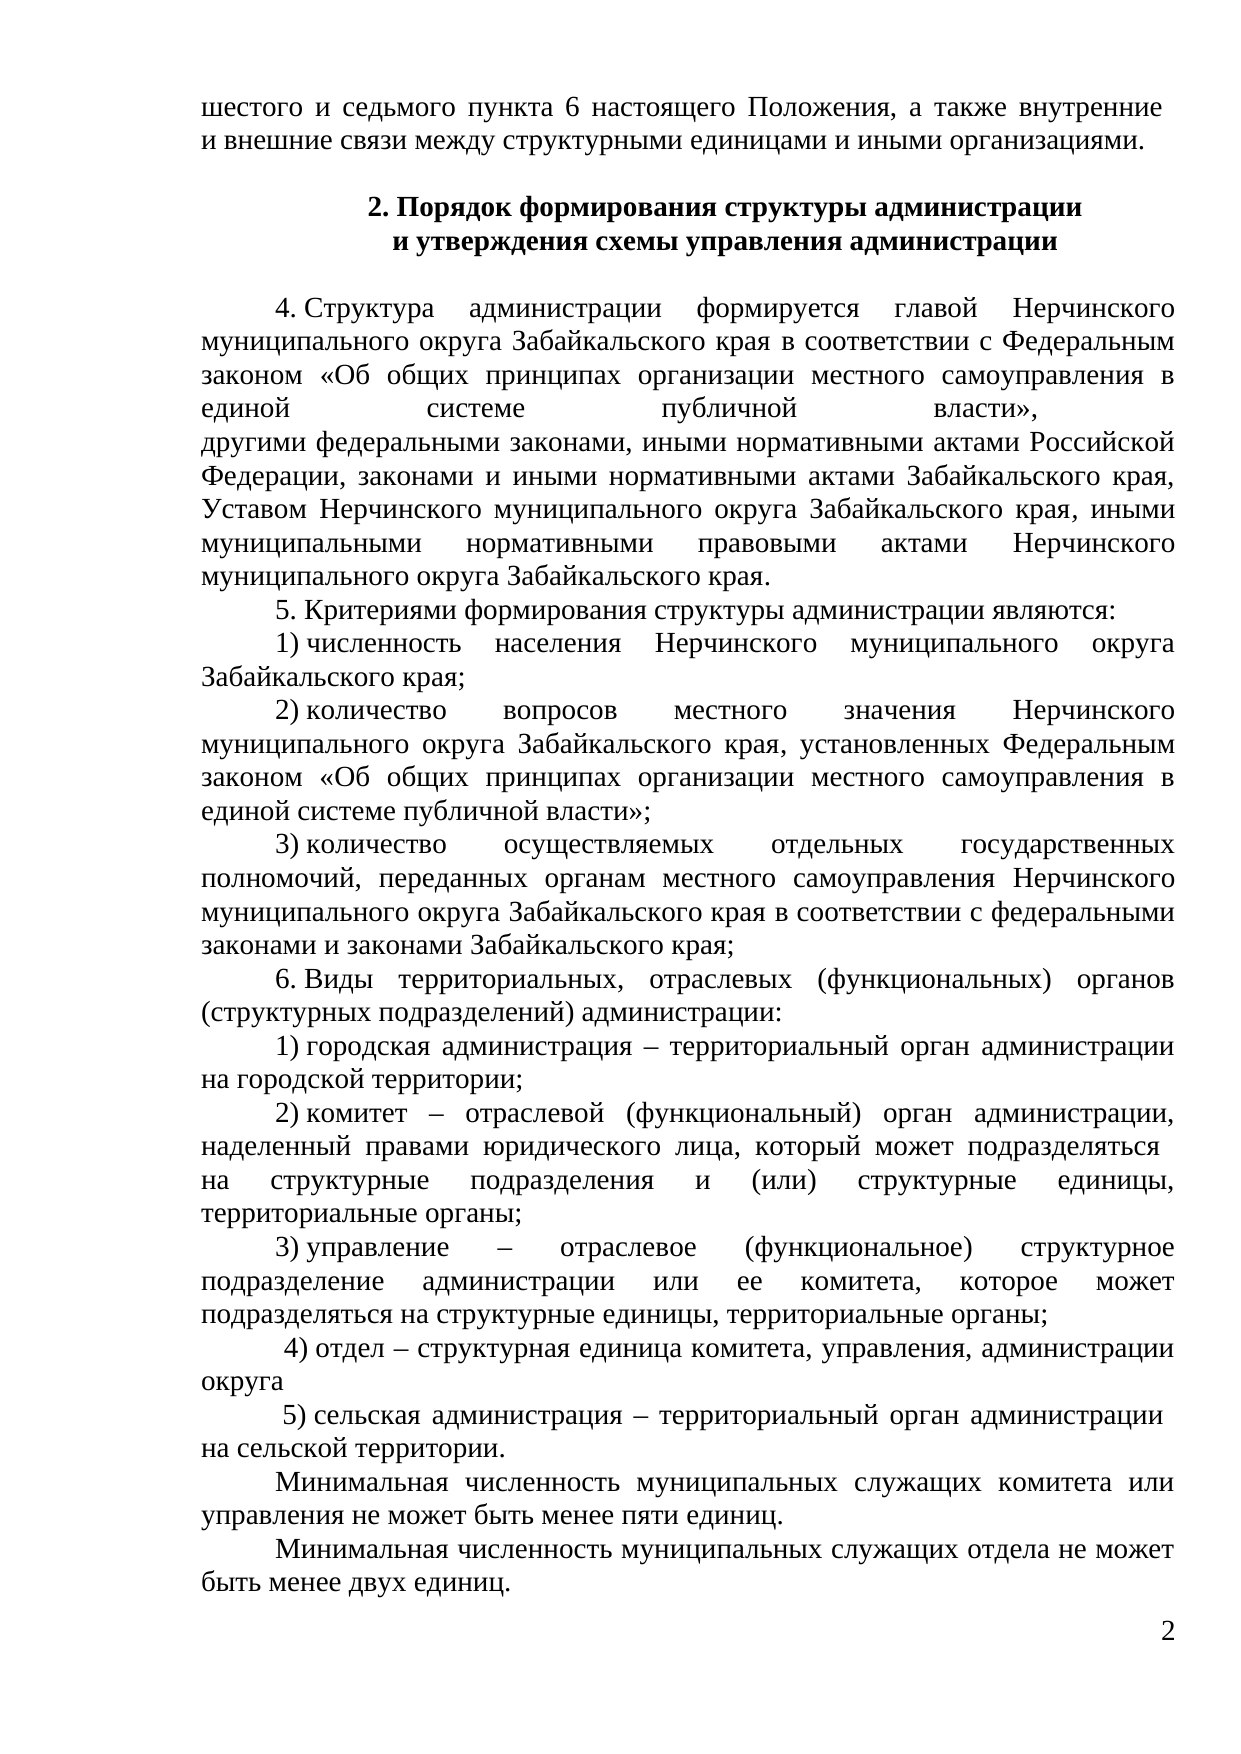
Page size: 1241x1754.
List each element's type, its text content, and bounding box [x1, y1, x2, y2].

text 1) численность населения Нерчинского муниципального округа Забайкальского края; [201, 625, 1175, 692]
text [201, 89, 1175, 156]
text 6. Виды территориальных, отраслевых (функциональных) органов (структурных подразделений) администрации: [201, 961, 1175, 1028]
text 2. Порядок формирования структуры администрации [201, 189, 1175, 223]
text Минимальная численность муниципальных служащих отдела не может быть менее двух единиц. [201, 1531, 1175, 1598]
text и утверждения схемы управления администрации [201, 223, 1175, 256]
text 5) сельская администрация – территориальный орган администрации на сельской территории. [201, 1397, 1175, 1464]
text Минимальная численность муниципальных служащих комитета или управления не может быть менее пяти единиц. [201, 1464, 1175, 1531]
text 2) комитет – отраслевой (функциональный) орган администрации, наделенный правами юридического лица, который может подразделяться на структурные подразделения и (или) структурные единицы, территориальные органы; [201, 1095, 1175, 1229]
text 4. Структура администрации формируется главой Нерчинского муниципального округа Забайкальского края в соответствии с Федеральным законом «Об общих принципах организации местного самоуправления в единой системе публичной власти», другими федеральными законами, иными нормативными актами Российской Федерации, законами и иными нормативными актами Забайкальского края, Уставом Нерчинского муниципального округа Забайкальского края, иными муниципальными нормативными правовыми актами Нерчинского муниципального округа Забайкальского края. [201, 290, 1175, 592]
text 4) отдел – структурная единица комитета, управления, администрации округа [201, 1330, 1175, 1397]
text 3) количество осуществляемых отдельных государственных полномочий, переданных органам местного самоуправления Нерчинского муниципального округа Забайкальского края в соответствии с федеральными законами и законами Забайкальского края; [201, 827, 1175, 961]
text 3) управление – отраслевое (функциональное) структурное подразделение администрации или ее комитета, которое может подразделяться на структурные единицы, территориальные органы; [201, 1229, 1175, 1330]
text 2) количество вопросов местного значения Нерчинского муниципального округа Забайкальского края, установленных Федеральным законом «Об общих принципах организации местного самоуправления в единой системе публичной власти»; [201, 692, 1175, 827]
text 1) городская администрация – территориальный орган администрации на городской территории; [201, 1028, 1175, 1095]
text 5. Критериями формирования структуры администрации являются: [201, 592, 1175, 625]
